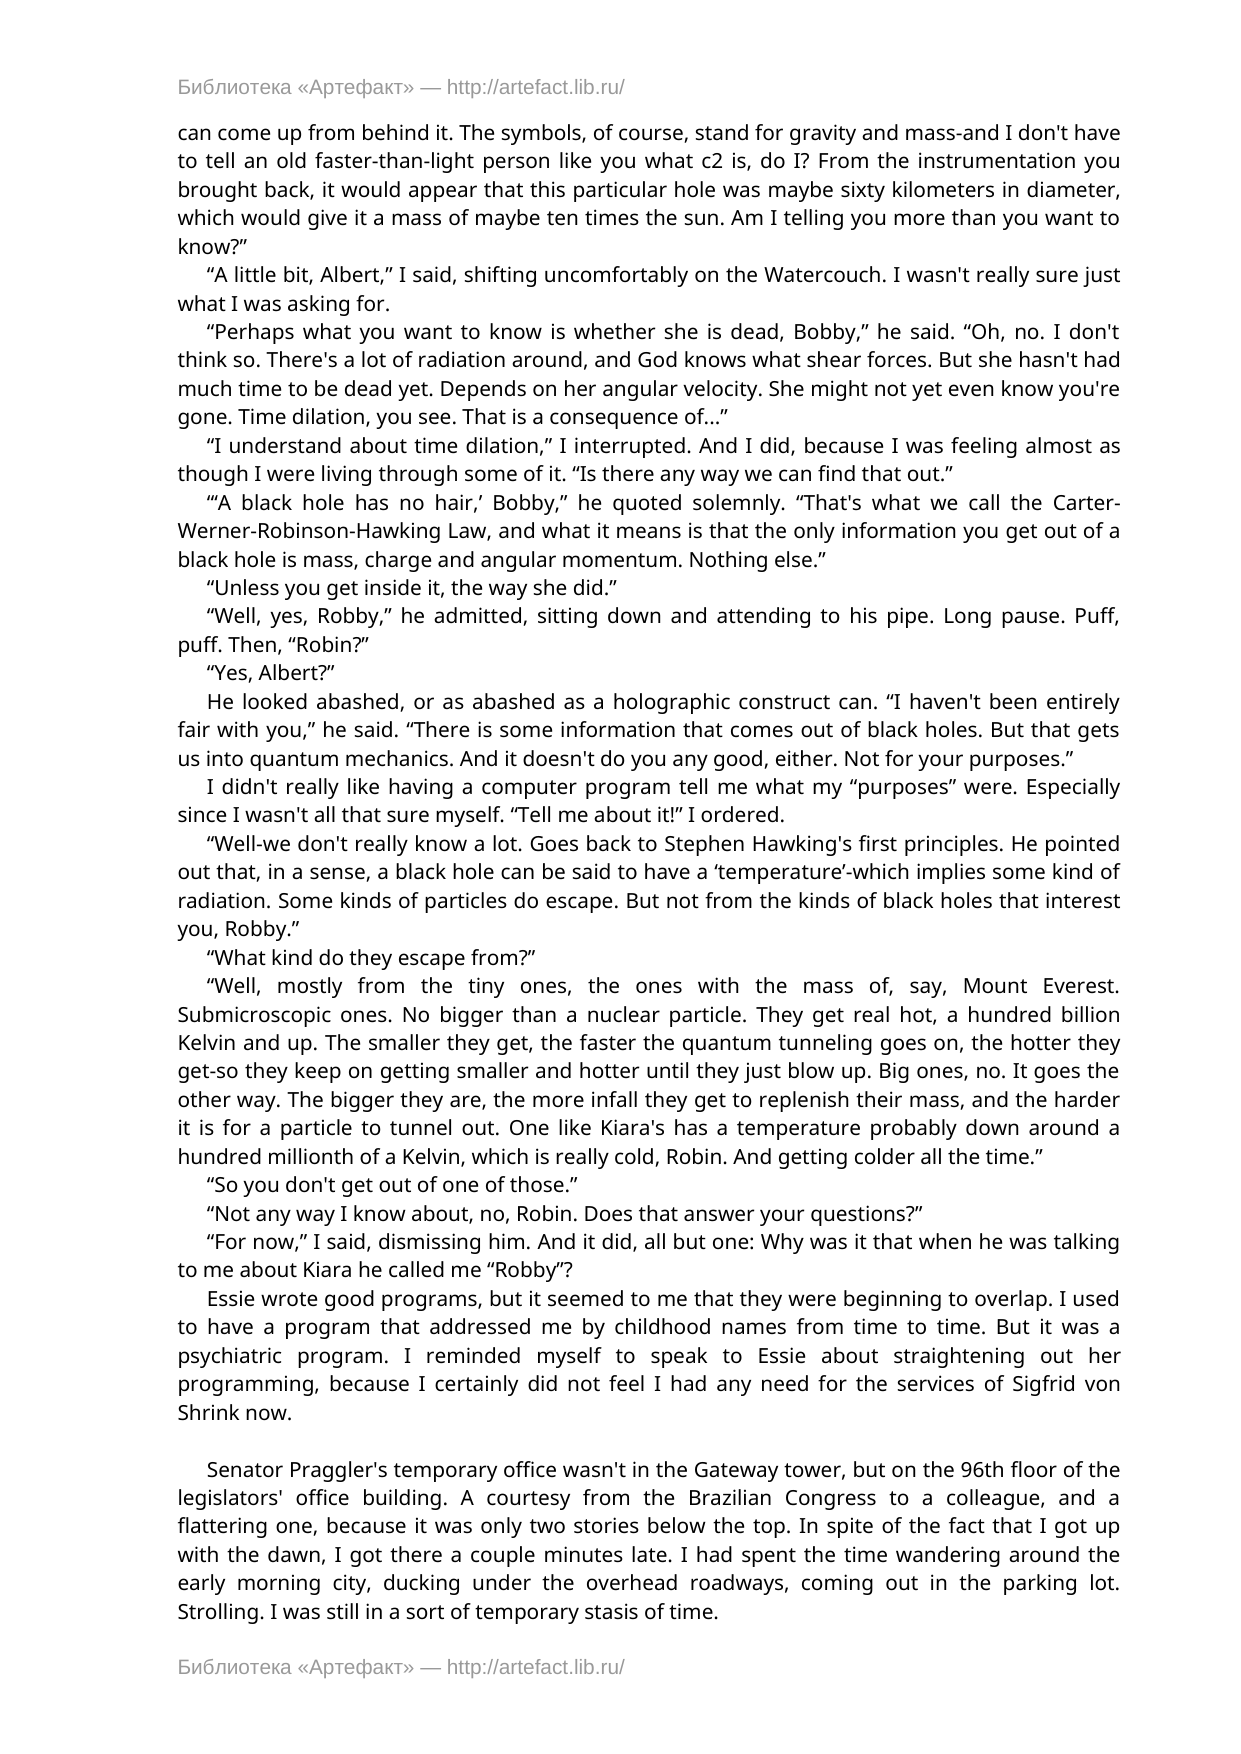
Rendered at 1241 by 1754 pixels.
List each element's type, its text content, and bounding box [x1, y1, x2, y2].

text Senator Praggler's temporary office wasn't in the Gateway tower, but on the 96th floor of the legislators' office building. A courtesy from the Brazilian Congress to a colleague, and a flattering one, because it was only two stories below the top. In spite of the fact that I got up with the dawn, I got there a couple minutes late. I had spent the time wandering around the early morning city, ducking under the overhead roadways, coming out in the parking lot. Strolling. I was still in a sort of temporary stasis of time. [177, 1455, 1122, 1625]
text “Well, mostly from the tiny ones, the ones with the mass of, say, Mount Everest. Submicroscopic ones. No bigger than a nuclear particle. They get real hot, a hundred billion Kelvin and up. The smaller they get, the faster the quantum tunneling goes on, the hotter they get-so they keep on getting smaller and hotter until they just blow up. Big ones, no. It goes the other way. The bigger they are, the more infall they get to replenish their mass, and the harder it is for a particle to tunnel out. One like Kiara's has a temperature probably down around a hundred millionth of a Kelvin, which is really cold, Robin. And getting colder all the time.” [177, 971, 1122, 1170]
text “For now,” I said, dismissing him. And it did, all but one: Why was it that when he was talking to me about Kiara he called me “Robby”? [177, 1227, 1122, 1284]
text “Perhaps what you want to know is whether she is dead, Bobby,” he said. “Oh, no. I don't think so. There's a lot of radiation around, and God knows what shear forces. But she hasn't had much time to be dead yet. Depends on her angular velocity. She might not yet even know you're gone. Time dilation, you see. That is a consequence of...” [177, 317, 1122, 431]
text “A little bit, Albert,” I said, shifting uncomfortably on the Watercouch. I wasn't really sure just what I was asking for. [177, 260, 1122, 317]
text “Well, yes, Robby,” he admitted, sitting down and attending to his pipe. Long pause. Puff, puff. Then, “Robin?” [177, 602, 1122, 658]
text “What kind do they escape from?” [177, 943, 1122, 971]
text “‘A black hole has no hair,’ Bobby,” he quoted solemnly. “That's what we call the Carter-Werner-Robinson-Hawking Law, and what it means is that the only information you get out of a black hole is mass, charge and angular momentum. Nothing else.” [177, 488, 1122, 573]
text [177, 118, 1122, 260]
text “Unless you get inside it, the way she did.” [177, 573, 1122, 602]
text He looked abashed, or as abashed as a holographic construct can. “I haven't been entirely fair with you,” he said. “There is some information that comes out of black holes. But that gets us into quantum mechanics. And it doesn't do you any good, either. Not for your purposes.” [177, 687, 1122, 772]
text “Yes, Albert?” [177, 658, 1122, 687]
text I didn't really like having a computer program tell me what my “purposes” were. Especially since I wasn't all that sure myself. “Tell me about it!” I ordered. [177, 772, 1122, 829]
text “I understand about time dilation,” I interrupted. And I did, because I was feeling almost as though I were living through some of it. “Is there any way we can find that out.” [177, 431, 1122, 488]
text Essie wrote good programs, but it seemed to me that they were beginning to overlap. I used to have a program that addressed me by childhood names from time to time. But it was a psychiatric program. I reminded myself to speak to Essie about straightening out her programming, because I certainly did not feel I had any need for the services of Sigfrid von Shrink now. [177, 1284, 1122, 1426]
text “So you don't get out of one of those.” [177, 1170, 1122, 1199]
text “Well-we don't really know a lot. Goes back to Stephen Hawking's first principles. He pointed out that, in a sense, a black hole can be said to have a ‘temperature’-which implies some kind of radiation. Some kinds of particles do escape. But not from the kinds of black holes that interest you, Robby.” [177, 829, 1122, 943]
text “Not any way I know about, no, Robin. Does that answer your questions?” [177, 1199, 1122, 1227]
